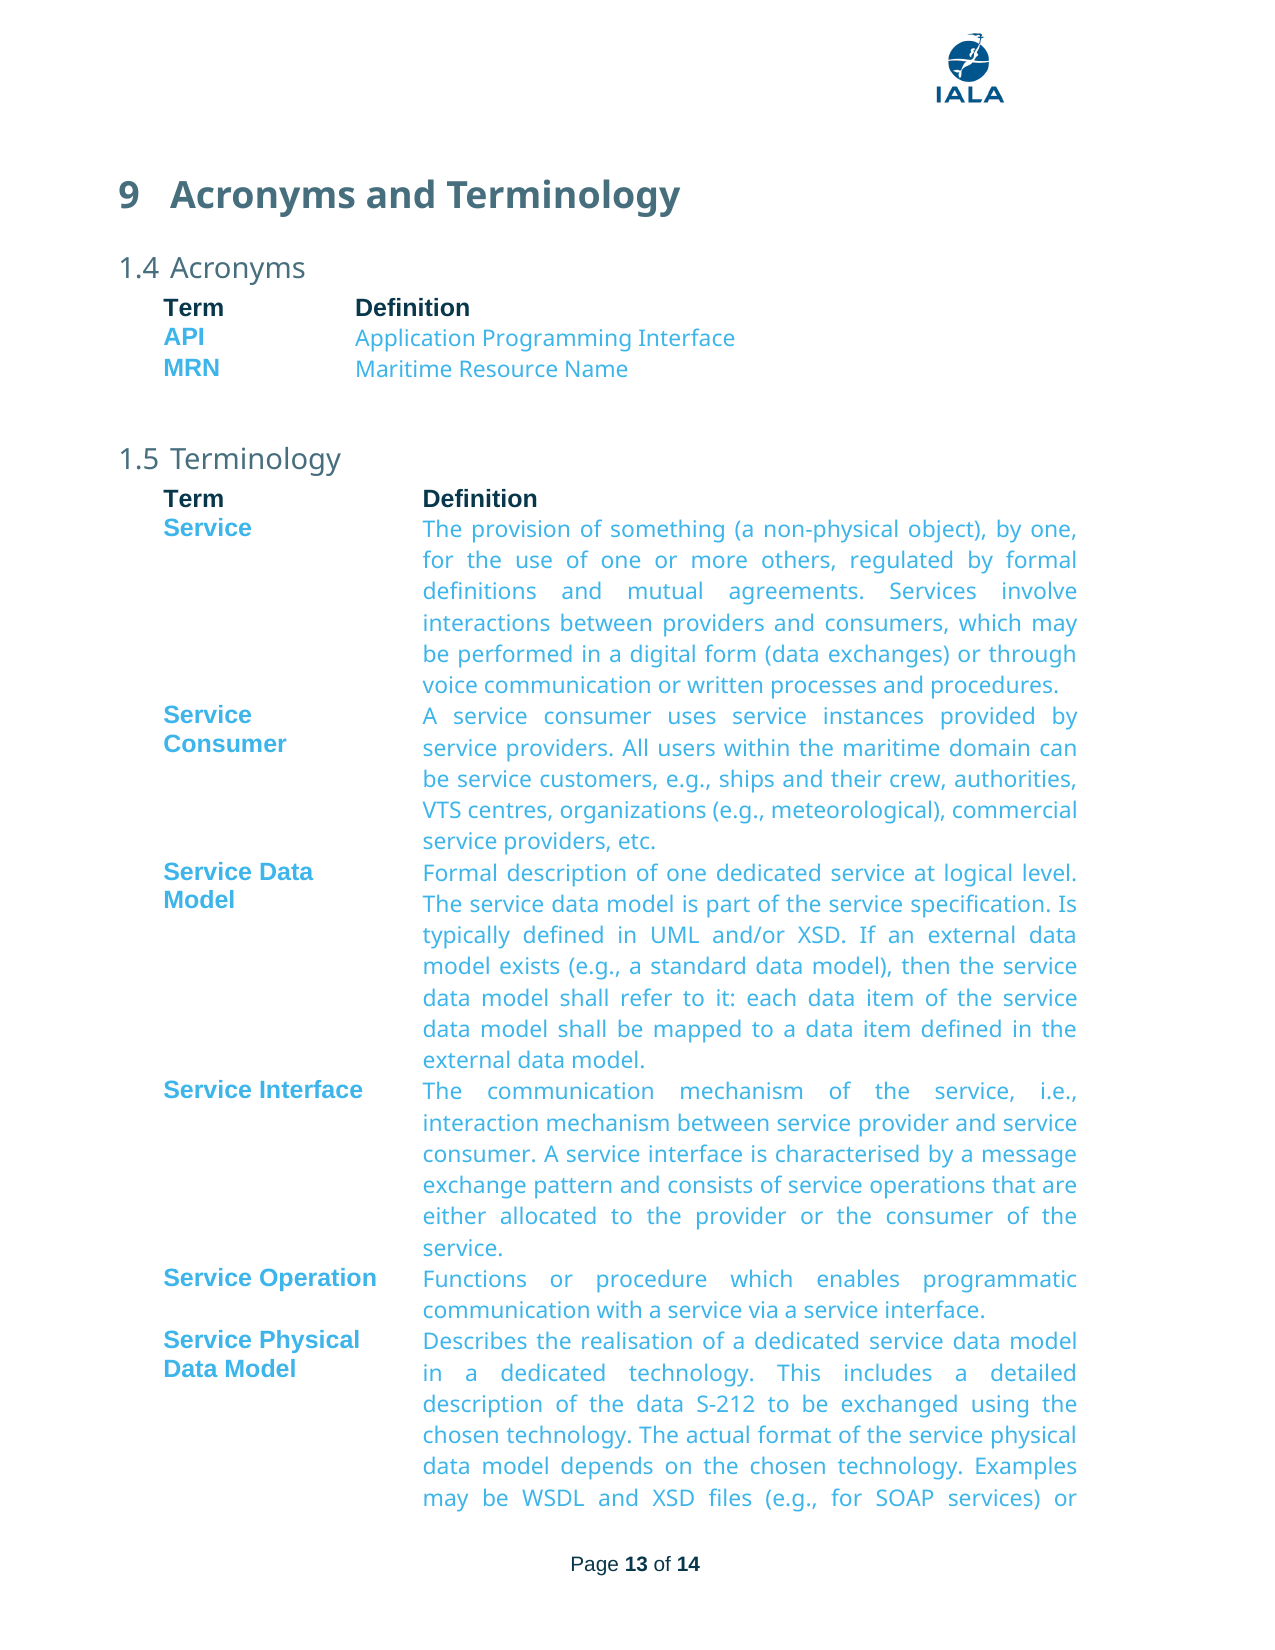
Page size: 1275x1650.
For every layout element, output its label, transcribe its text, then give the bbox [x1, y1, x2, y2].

table_cell Service Consumer [141, 700, 400, 857]
table_cell Functions or procedure which enables programmatic communication with a service via a service interface. [400, 1263, 1100, 1325]
picture [921, 25, 1016, 118]
table_cell Service Interface [141, 1075, 400, 1263]
subtitle Acronyms and Terminology [118, 168, 1152, 219]
table_cell The communication mechanism of the service, i.e., interaction mechanism between service provider and service consumer. A service interface is characterised by a message exchange pattern and consists of service operations that are either allocated to the provider or the consumer of the service. [400, 1075, 1100, 1263]
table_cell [400, 1325, 1100, 1513]
table_header Definition [333, 293, 1100, 322]
table_cell API [141, 322, 332, 353]
table_cell Service [141, 513, 400, 700]
table_cell Formal description of one dedicated service at logical level. The service data model is part of the service specification. Is typically defined in UML and/or XSD. If an external data model exists (e.g., a standard data model), then the service data model shall refer to it: each data item of the service data model shall be mapped to a data item defined in the external data model. [400, 857, 1100, 1075]
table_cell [141, 1325, 400, 1513]
table_cell Maritime Resource Name [333, 353, 1100, 384]
table_cell The provision of something (a non-physical object), by one, for the use of one or more others, regulated by formal definitions and mutual agreements. Services involve interactions between providers and consumers, which may be performed in a digital form (data exchanges) or through voice communication or written processes and procedures. [400, 513, 1100, 700]
table_cell Application Programming Interface [333, 322, 1100, 353]
subtitle Terminology [118, 438, 1152, 478]
table_cell MRN [141, 353, 332, 384]
subtitle Acronyms [118, 248, 1152, 287]
table_cell A service consumer uses service instances provided by service providers. All users within the maritime domain can be service customers, e.g., ships and their crew, authorities, VTS centres, organizations (e.g., meteorological), commercial service providers, etc. [400, 700, 1100, 857]
table_header Term [141, 484, 400, 513]
table_header Term [141, 293, 332, 322]
table_header Definition [400, 484, 1100, 513]
table_cell Service Operation [141, 1263, 400, 1325]
table_cell Service Data Model [141, 857, 400, 1075]
